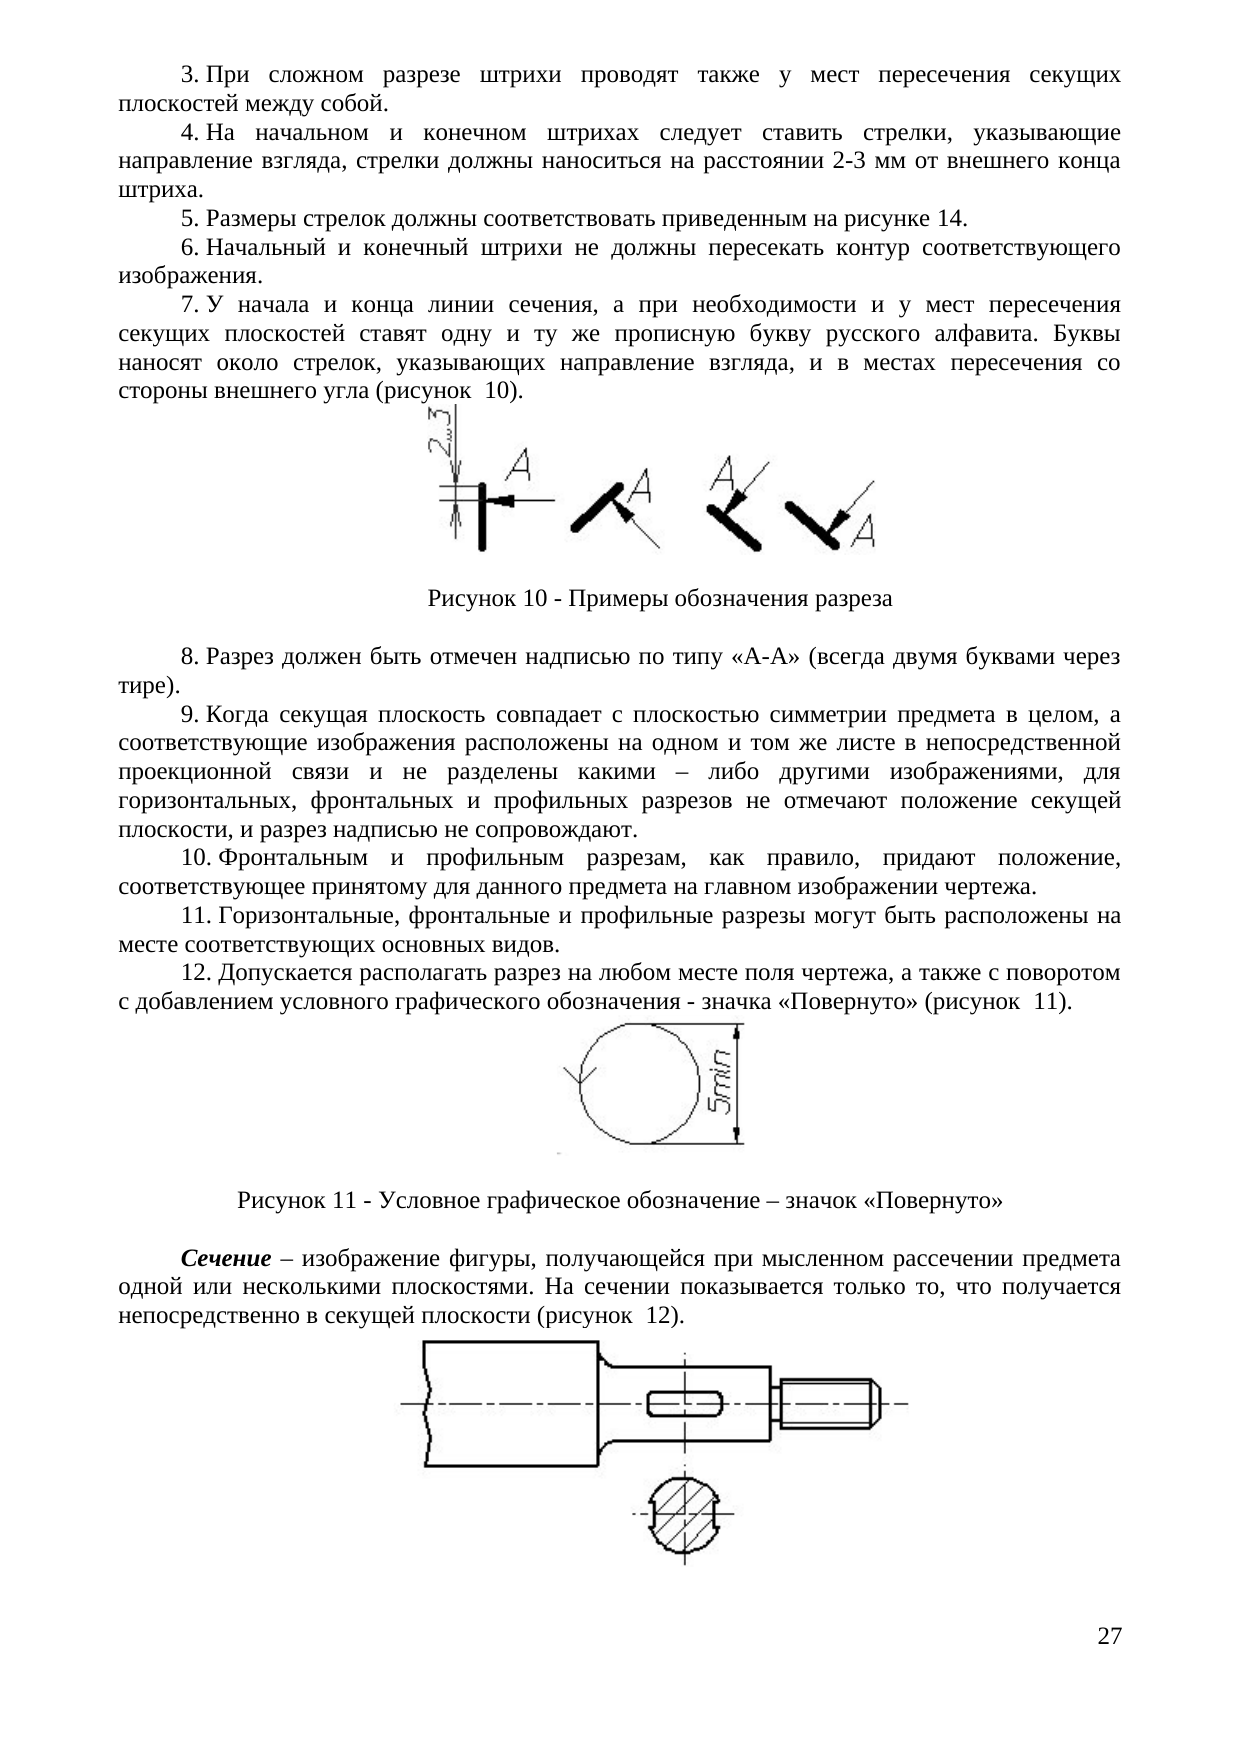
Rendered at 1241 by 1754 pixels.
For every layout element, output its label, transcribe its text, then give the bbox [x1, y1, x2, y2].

text Рисунок 10 - Примеры обозначения разреза [118, 583, 1122, 612]
text 3. При сложном разрезе штрихи проводят также у мест пересечения секущих плоскостей между собой. [118, 59, 1122, 117]
text 11. Горизонтальные, фронтальные и профильные разрезы могут быть расположены на месте соответствующих основных видов. [118, 900, 1122, 957]
text 7. У начала и конца линии сечения, а при необходимости и у мест пересечения секущих плоскостей ставят одну и ту же прописную букву русского алфавита. Буквы наносят около стрелок, указывающих направление взгляда, и в местах пересечения со стороны внешнего угла (рисунок 10). [118, 289, 1122, 404]
text 10. Фронтальным и профильным разрезам, как правило, придают положение, соответствующее принятому для данного предмета на главном изображении чертежа. [118, 842, 1122, 900]
picture [393, 1328, 910, 1567]
text 9. Когда секущая плоскость совпадает с плоскостью симметрии предмета в целом, а соответствующие изображения расположены на одном и том же листе в непосредственной проекционной связи и не разделены какими – либо другими изображениями, для горизонтальных, фронтальных и профильных разрезов не отмечают положение секущей плоскости, и разрез надписью не сопровождают. [118, 699, 1122, 842]
text 8. Разрез должен быть отмечен надписью по типу «А-А» (всегда двумя буквами через тире). [118, 641, 1122, 699]
picture [427, 404, 876, 555]
text 6. Начальный и конечный штрихи не должны пересекать контур соответствующего изображения. [118, 232, 1122, 289]
text 5. Размеры стрелок должны соответствовать приведенным на рисунке 14. [118, 203, 1122, 232]
text 4. На начальном и конечном штрихах следует ставить стрелки, указывающие направление взгляда, стрелки должны наноситься на расстоянии 2-3 мм от внешнего конца штриха. [118, 117, 1122, 203]
text Рисунок 11 - Условное графическое обозначение – значок «Повернуто» [118, 1185, 1122, 1213]
picture [556, 1015, 746, 1156]
text Сечение – изображение фигуры, получающейся при мысленном рассечении предмета одной или несколькими плоскостями. На сечении показывается только то, что получается непосредственно в секущей плоскости (рисунок 12). [118, 1243, 1122, 1329]
text 12. Допускается располагать разрез на любом месте поля чертежа, а также с поворотом с добавлением условного графического обозначения - значка «Повернуто» (рисунок 11). [118, 957, 1122, 1015]
